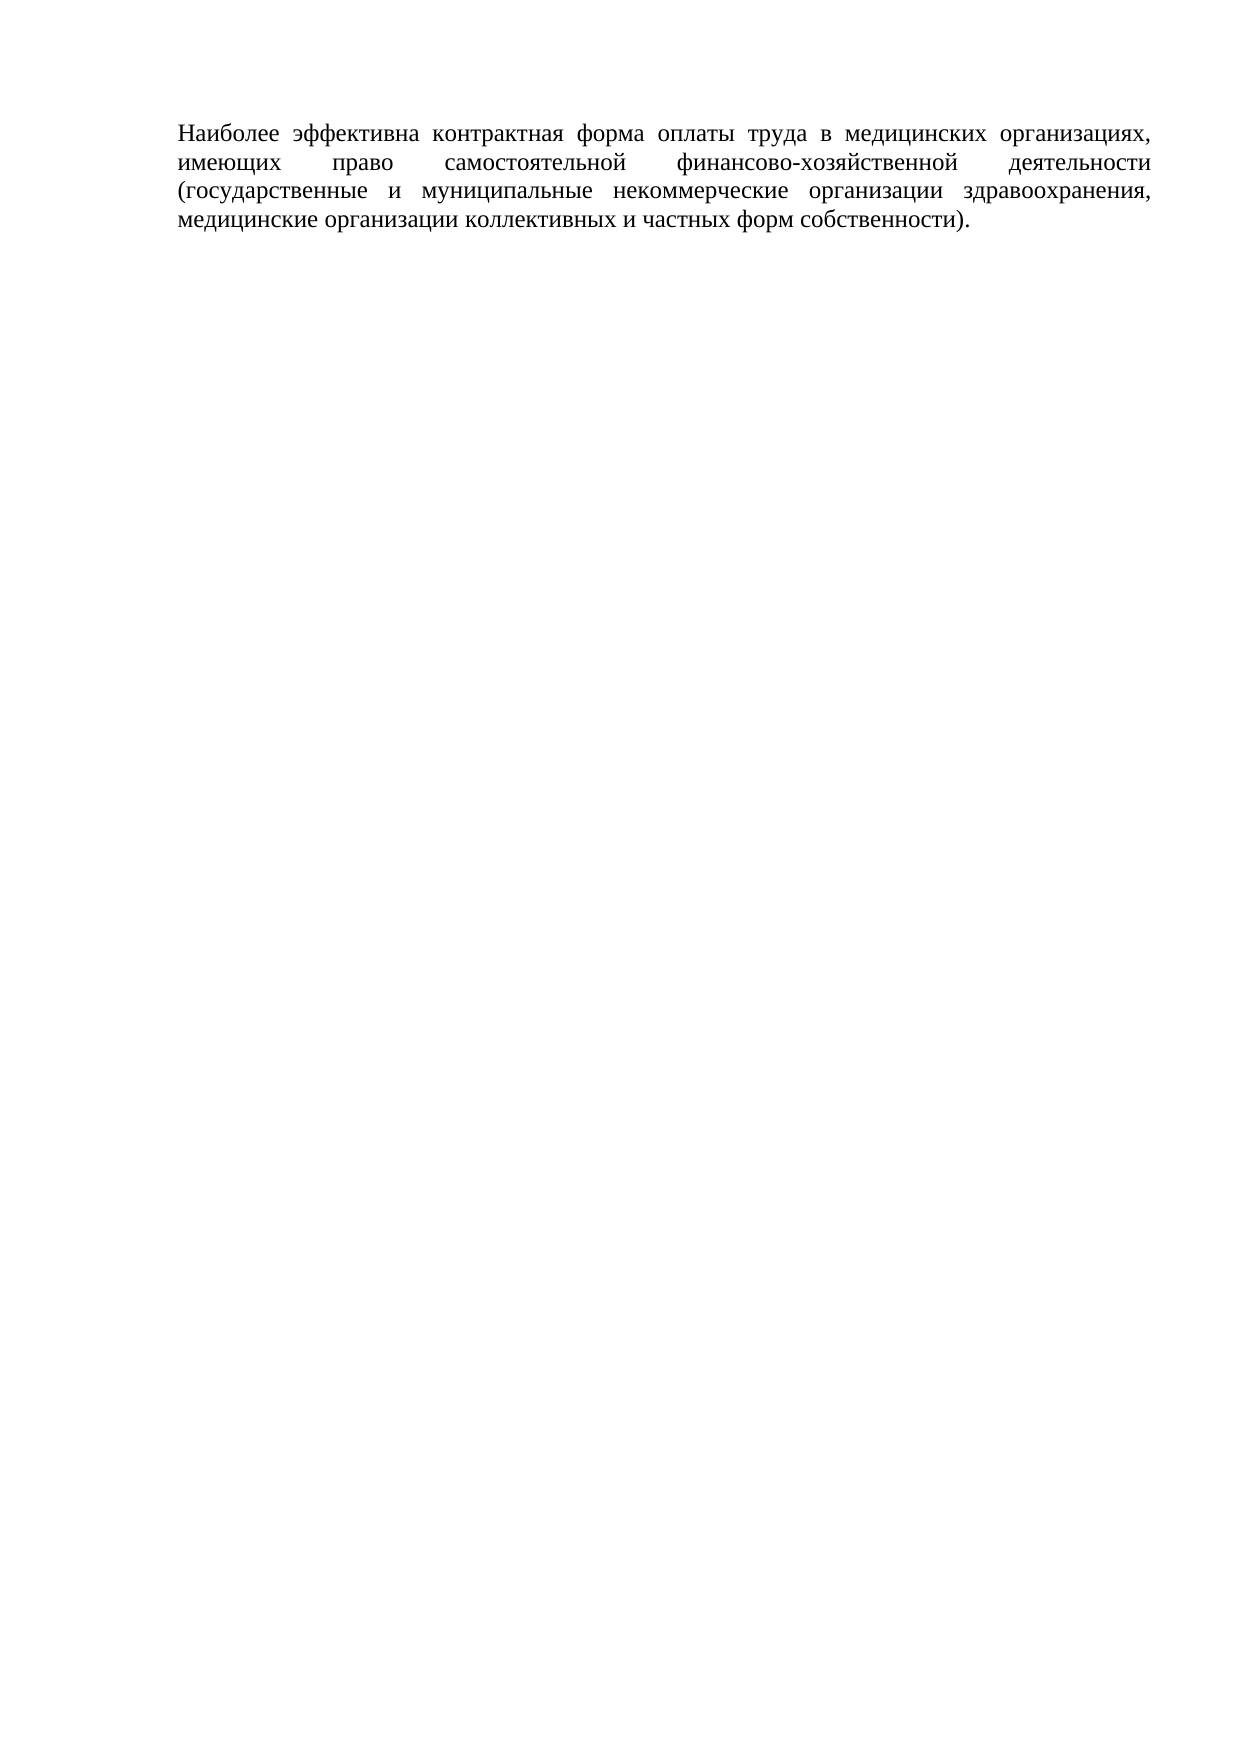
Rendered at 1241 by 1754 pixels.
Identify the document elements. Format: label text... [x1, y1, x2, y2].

text Наиболее эффективна контрактная форма оплаты труда в медицинских организациях, имеющих право самостоятельной финансово-хозяйственной деятельности (государственные и муниципальные некоммерческие организации здравоохранения, медицинские организации коллективных и частных форм собственности). [177, 118, 1152, 233]
